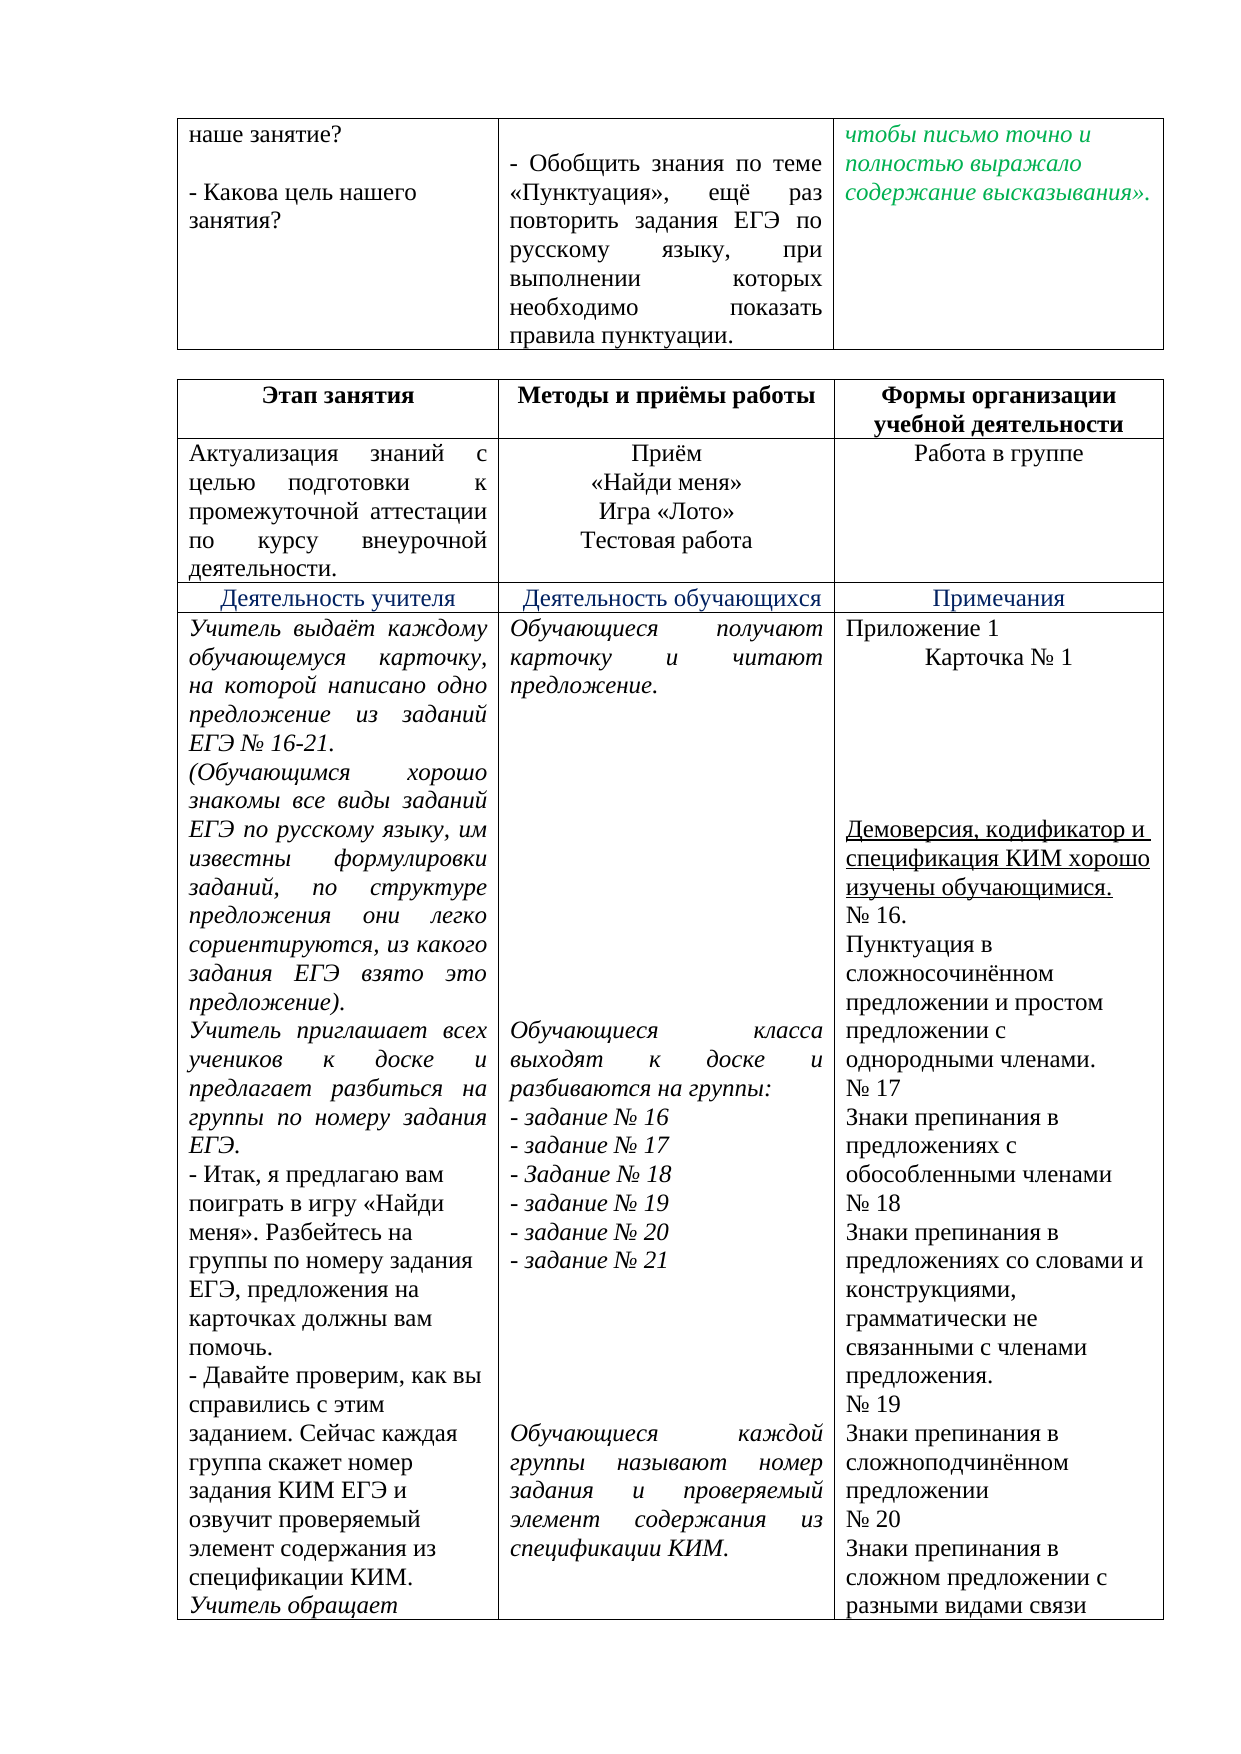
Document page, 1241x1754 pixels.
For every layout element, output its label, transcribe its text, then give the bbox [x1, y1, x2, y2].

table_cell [178, 119, 498, 349]
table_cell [499, 119, 833, 349]
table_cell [834, 119, 1163, 349]
table_cell Работа в группе [835, 439, 1163, 582]
table_cell Примечания [835, 583, 1163, 612]
table_header Этап занятия [178, 380, 498, 437]
table_cell Приём «Найди меня» Игра «Лото» Тестовая работа [499, 439, 834, 582]
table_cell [499, 613, 834, 1619]
table_cell Деятельность учителя [178, 583, 498, 612]
table_header Формы организации учебной деятельности [835, 380, 1163, 437]
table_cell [835, 613, 1163, 1619]
table_header Методы и приёмы работы [499, 380, 834, 437]
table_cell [178, 613, 498, 1619]
table_cell Актуализация знаний с целью подготовки к промежуточной аттестации по курсу внеурочной деятельности. [178, 439, 498, 582]
table_cell Деятельность обучающихся [499, 583, 834, 612]
